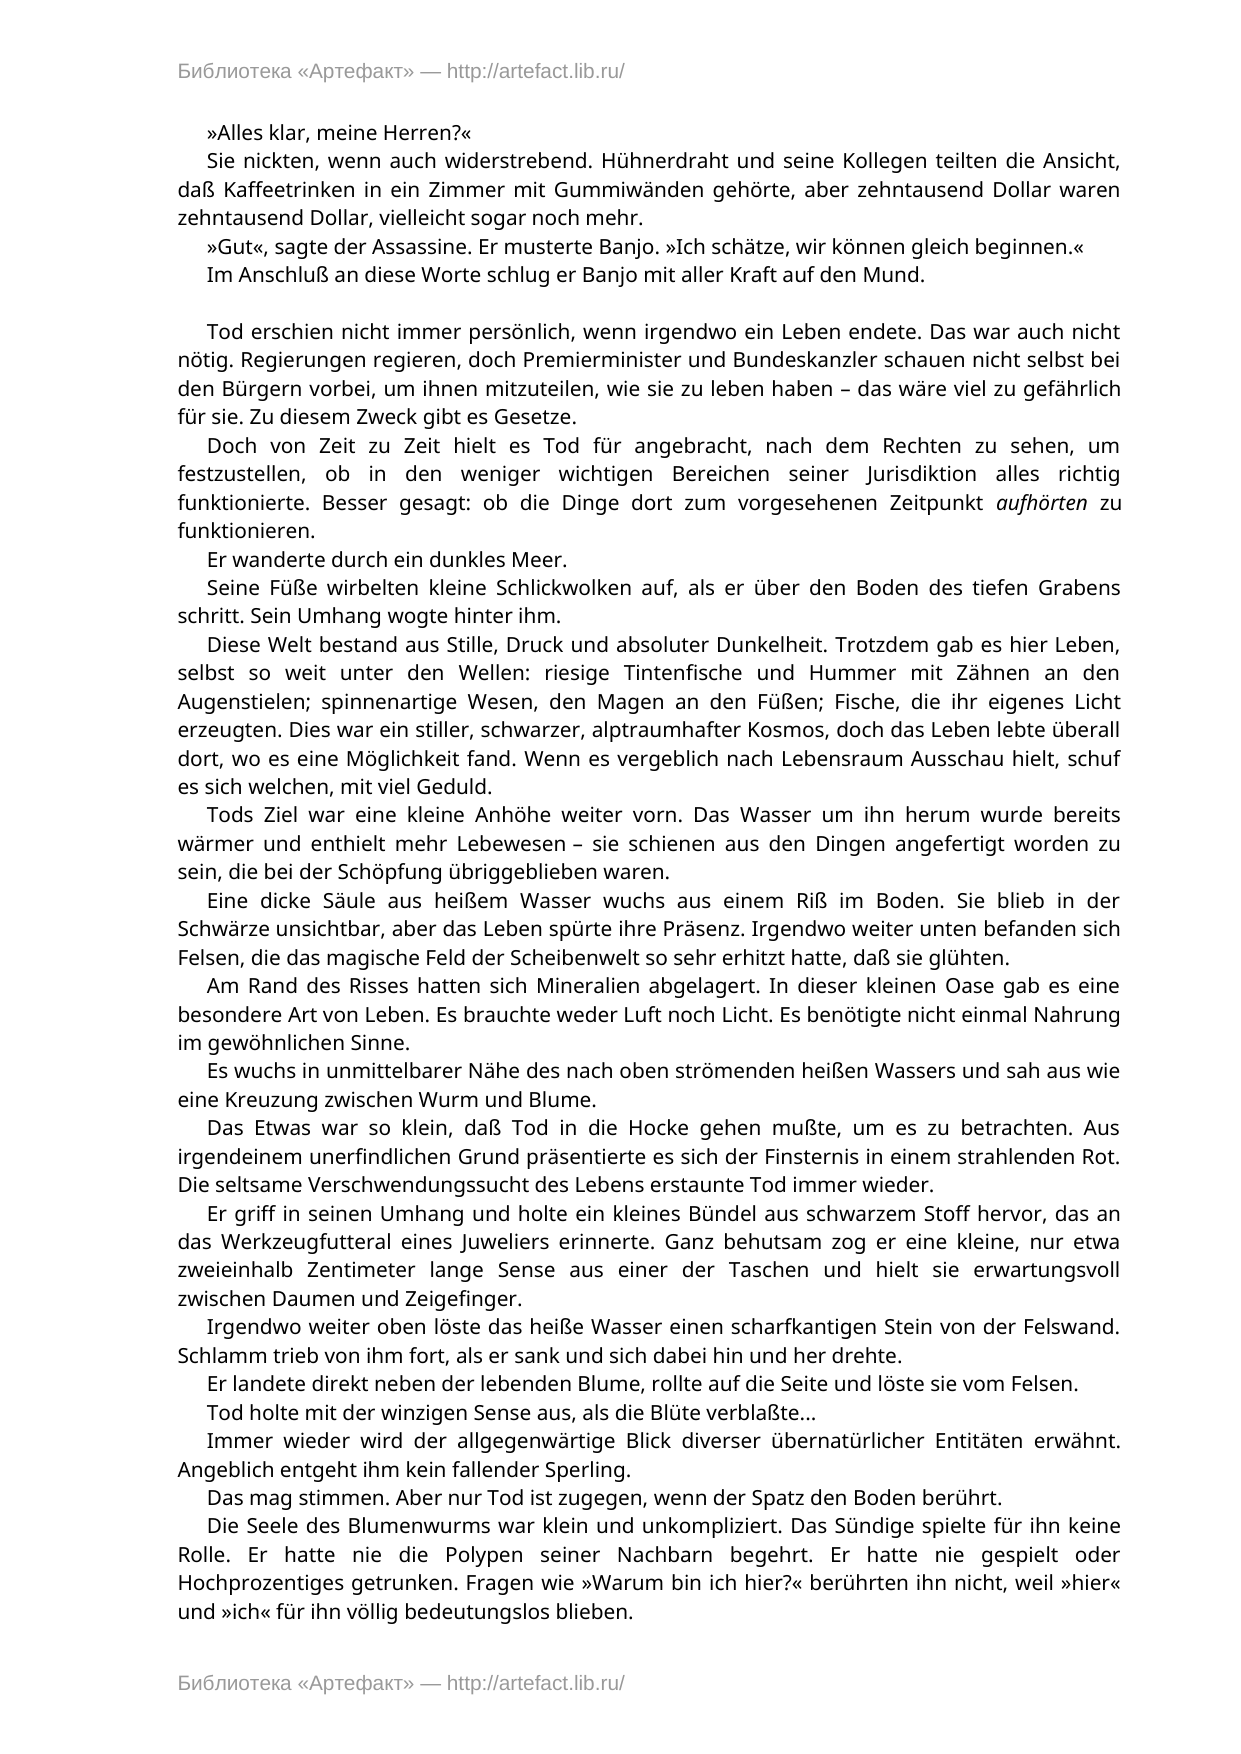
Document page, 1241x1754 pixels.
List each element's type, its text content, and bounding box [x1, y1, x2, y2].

text Seine Füße wirbelten kleine Schlickwolken auf, als er über den Boden des tiefen Grabens schritt. Sein Umhang wogte hinter ihm. [177, 573, 1122, 630]
text Tod holte mit der winzigen Sense aus, als die Blüte verblaßte... [177, 1398, 1122, 1426]
text Irgendwo weiter oben löste das heiße Wasser einen scharfkantigen Stein von der Felswand. Schlamm trieb von ihm fort, als er sank und sich dabei hin und her drehte. [177, 1312, 1122, 1369]
text Sie nickten, wenn auch widerstrebend. Hühnerdraht und seine Kollegen teilten die Ansicht, daß Kaffeetrinken in ein Zimmer mit Gummiwänden gehörte, aber zehntausend Dollar waren zehntausend Dollar, vielleicht sogar noch mehr. [177, 147, 1122, 232]
text Tods Ziel war eine kleine Anhöhe weiter vorn. Das Wasser um ihn herum wurde bereits wärmer und enthielt mehr Lebewesen – sie schienen aus den Dingen angefertigt worden zu sein, die bei der Schöpfung übriggeblieben waren. [177, 801, 1122, 886]
text Eine dicke Säule aus heißem Wasser wuchs aus einem Riß im Boden. Sie blieb in der Schwärze unsichtbar, aber das Leben spürte ihre Präsenz. Irgendwo weiter unten befanden sich Felsen, die das magische Feld der Scheibenwelt so sehr erhitzt hatte, daß sie glühten. [177, 886, 1122, 971]
text Doch von Zeit zu Zeit hielt es Tod für angebracht, nach dem Rechten zu sehen, um festzustellen, ob in den weniger wichtigen Bereichen seiner Jurisdiktion alles richtig funktionierte. Besser gesagt: ob die Dinge dort zum vorgesehenen Zeitpunkt aufhörten zu funktionieren. [177, 431, 1122, 545]
text »Alles klar, meine Herren?« [177, 118, 1122, 147]
text Er wanderte durch ein dunkles Meer. [177, 545, 1122, 573]
text Das mag stimmen. Aber nur Tod ist zugegen, wenn der Spatz den Boden berührt. [177, 1483, 1122, 1512]
text Diese Welt bestand aus Stille, Druck und absoluter Dunkelheit. Trotzdem gab es hier Leben, selbst so weit unter den Wellen: riesige Tintenfische und Hummer mit Zähnen an den Augenstielen; spinnenartige Wesen, den Magen an den Füßen; Fische, die ihr eigenes Licht erzeugten. Dies war ein stiller, schwarzer, alptraumhafter Kosmos, doch das Leben lebte überall dort, wo es eine Möglichkeit fand. Wenn es vergeblich nach Lebensraum Ausschau hielt, schuf es sich welchen, mit viel Geduld. [177, 630, 1122, 801]
text Tod erschien nicht immer persönlich, wenn irgendwo ein Leben endete. Das war auch nicht nötig. Regierungen regieren, doch Premierminister und Bundeskanzler schauen nicht selbst bei den Bürgern vorbei, um ihnen mitzuteilen, wie sie zu leben haben – das wäre viel zu gefährlich für sie. Zu diesem Zweck gibt es Gesetze. [177, 317, 1122, 431]
text Das Etwas war so klein, daß Tod in die Hocke gehen mußte, um es zu betrachten. Aus irgendeinem unerfindlichen Grund präsentierte es sich der Finsternis in einem strahlenden Rot. Die seltsame Verschwendungssucht des Lebens erstaunte Tod immer wieder. [177, 1113, 1122, 1199]
text Die Seele des Blumenwurms war klein und unkompliziert. Das Sündige spielte für ihn keine Rolle. Er hatte nie die Polypen seiner Nachbarn begehrt. Er hatte nie gespielt oder Hochprozentiges getrunken. Fragen wie »Warum bin ich hier?« berührten ihn nicht, weil »hier« und »ich« für ihn völlig bedeutungslos blieben. [177, 1512, 1122, 1625]
text Im Anschluß an diese Worte schlug er Banjo mit aller Kraft auf den Mund. [177, 260, 1122, 289]
text Immer wieder wird der allgegenwärtige Blick diverser übernatürlicher Entitäten erwähnt. Angeblich entgeht ihm kein fallender Sperling. [177, 1426, 1122, 1483]
text Er griff in seinen Umhang und holte ein kleines Bündel aus schwarzem Stoff hervor, das an das Werkzeugfutteral eines Juweliers erinnerte. Ganz behutsam zog er eine kleine, nur etwa zweieinhalb Zentimeter lange Sense aus einer der Taschen und hielt sie erwartungsvoll zwischen Daumen und Zeigefinger. [177, 1199, 1122, 1312]
text Am Rand des Risses hatten sich Mineralien abgelagert. In dieser kleinen Oase gab es eine besondere Art von Leben. Es brauchte weder Luft noch Licht. Es benötigte nicht einmal Nahrung im gewöhnlichen Sinne. [177, 971, 1122, 1057]
text »Gut«, sagte der Assassine. Er musterte Banjo. »Ich schätze, wir können gleich beginnen.« [177, 232, 1122, 260]
text Es wuchs in unmittelbarer Nähe des nach oben strömenden heißen Wassers und sah aus wie eine Kreuzung zwischen Wurm und Blume. [177, 1057, 1122, 1113]
text Er landete direkt neben der lebenden Blume, rollte auf die Seite und löste sie vom Felsen. [177, 1369, 1122, 1398]
